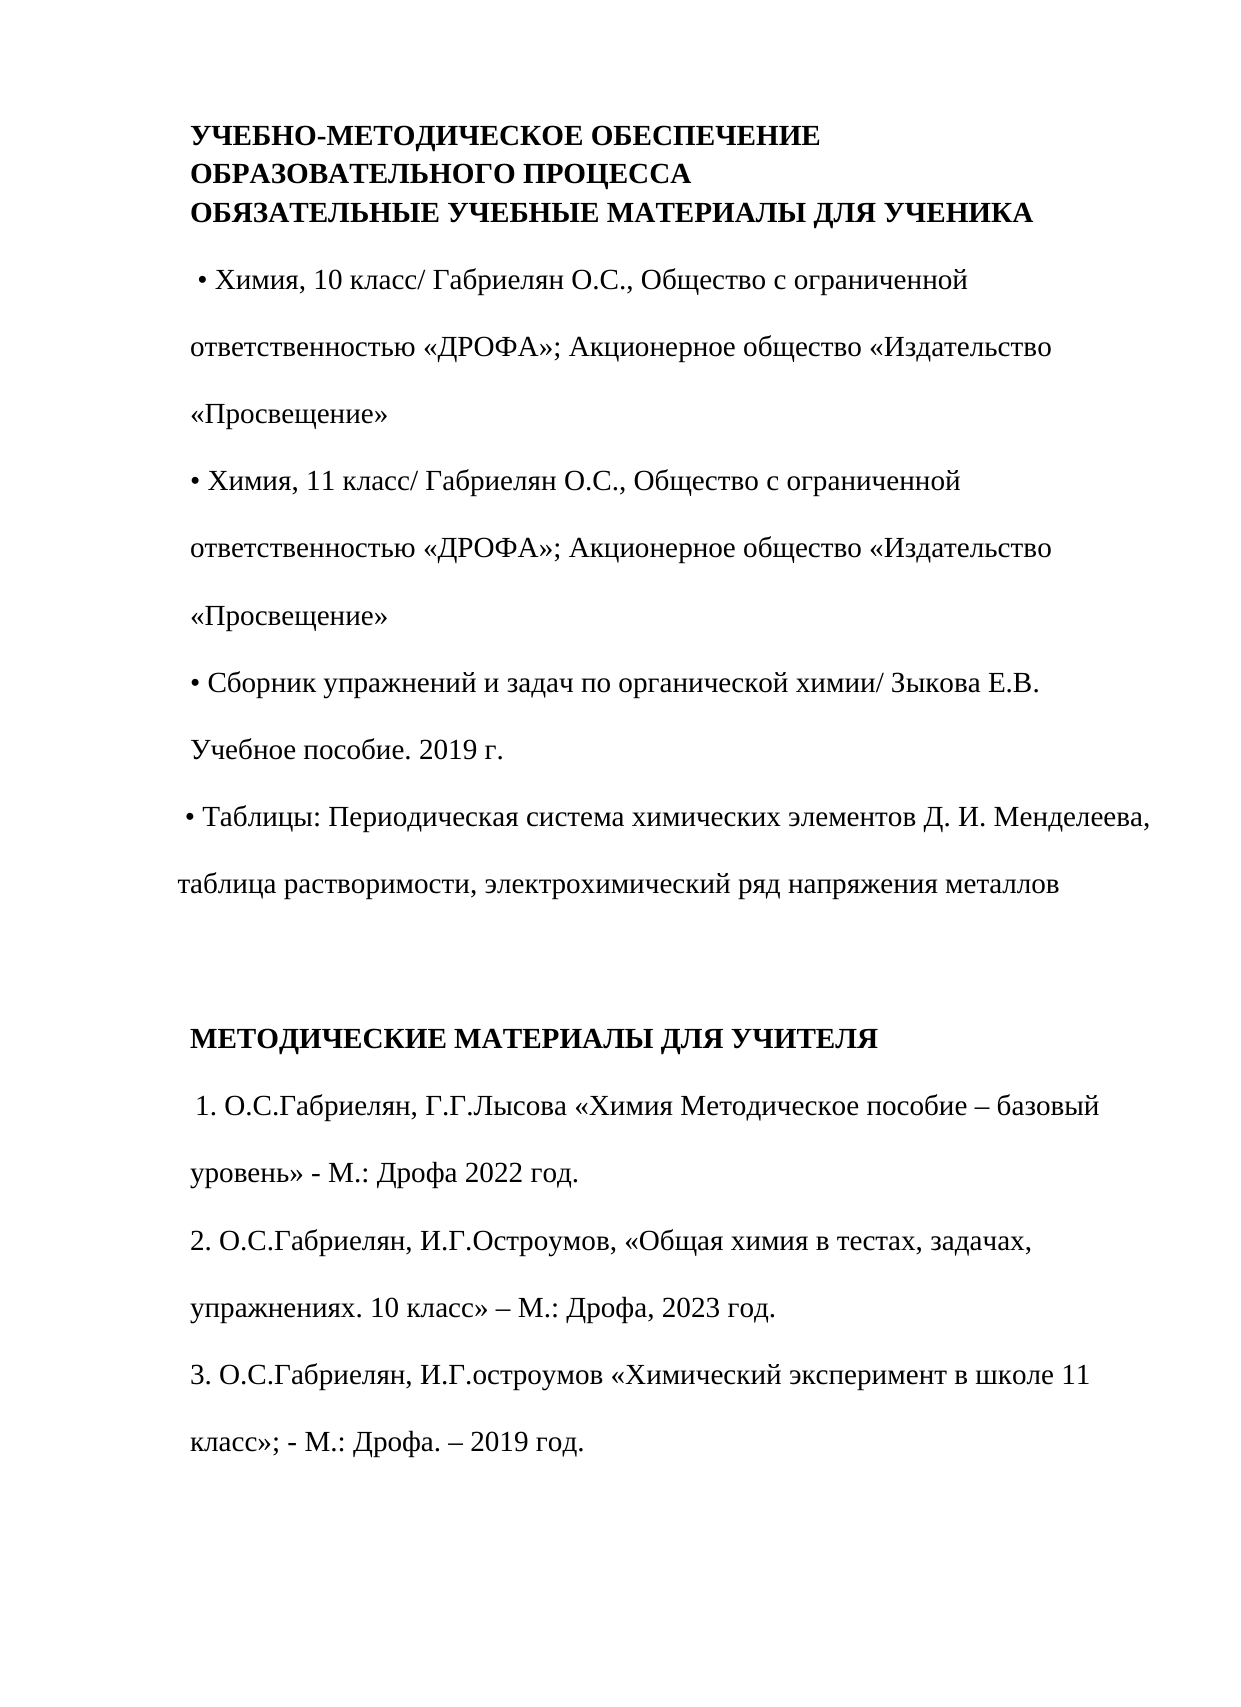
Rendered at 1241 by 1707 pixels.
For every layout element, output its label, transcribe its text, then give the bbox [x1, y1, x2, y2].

text ОБЯЗАТЕЛЬНЫЕ УЧЕБНЫЕ МАТЕРИАЛЫ ДЛЯ УЧЕНИКА [190, 195, 1152, 229]
text УЧЕБНО-МЕТОДИЧЕСКОЕ ОБЕСПЕЧЕНИЕ ОБРАЗОВАТЕЛЬНОГО ПРОЦЕССА [190, 118, 1152, 190]
text 2. О.С.Габриелян, И.Г.Остроумов, «Общая химия в тестах, задачах, упражнениях. 10 класс» – М.: Дрофа, 2023 год. [190, 1223, 1152, 1323]
text ​ 1. О.С.Габриелян, Г.Г.Лысова «Химия Методическое пособие – базовый уровень» - М.: Дрофа 2022 год. [190, 1088, 1152, 1189]
text 3. О.С.Габриелян, И.Г.остроумов «Химический эксперимент в школе 11 класс»; - М.: Дрофа. – 2019 год. [190, 1357, 1152, 1457]
text • Сборник упражнений и задач по органической химии/ Зыкова Е.В. Учебное пособие. 2019 г. [190, 665, 1152, 765]
text • Таблицы: Периодическая система химических элементов Д. И. Менделеева, таблица растворимости, электрохимический ряд напряжения металлов [177, 799, 1152, 899]
text • Химия, 11 класс/ Габриелян О.С., Общество с ограниченной ответственностью «ДРОФА»; Акционерное общество «Издательство «Просвещение»‌​ [190, 463, 1152, 631]
text ​ ​‌• Химия, 10 класс/ Габриелян О.С., Общество с ограниченной ответственностью «ДРОФА»; Акционерное общество «Издательство «Просвещение» [190, 262, 1152, 430]
text МЕТОДИЧЕСКИЕ МАТЕРИАЛЫ ДЛЯ УЧИТЕЛЯ [190, 1021, 1152, 1055]
